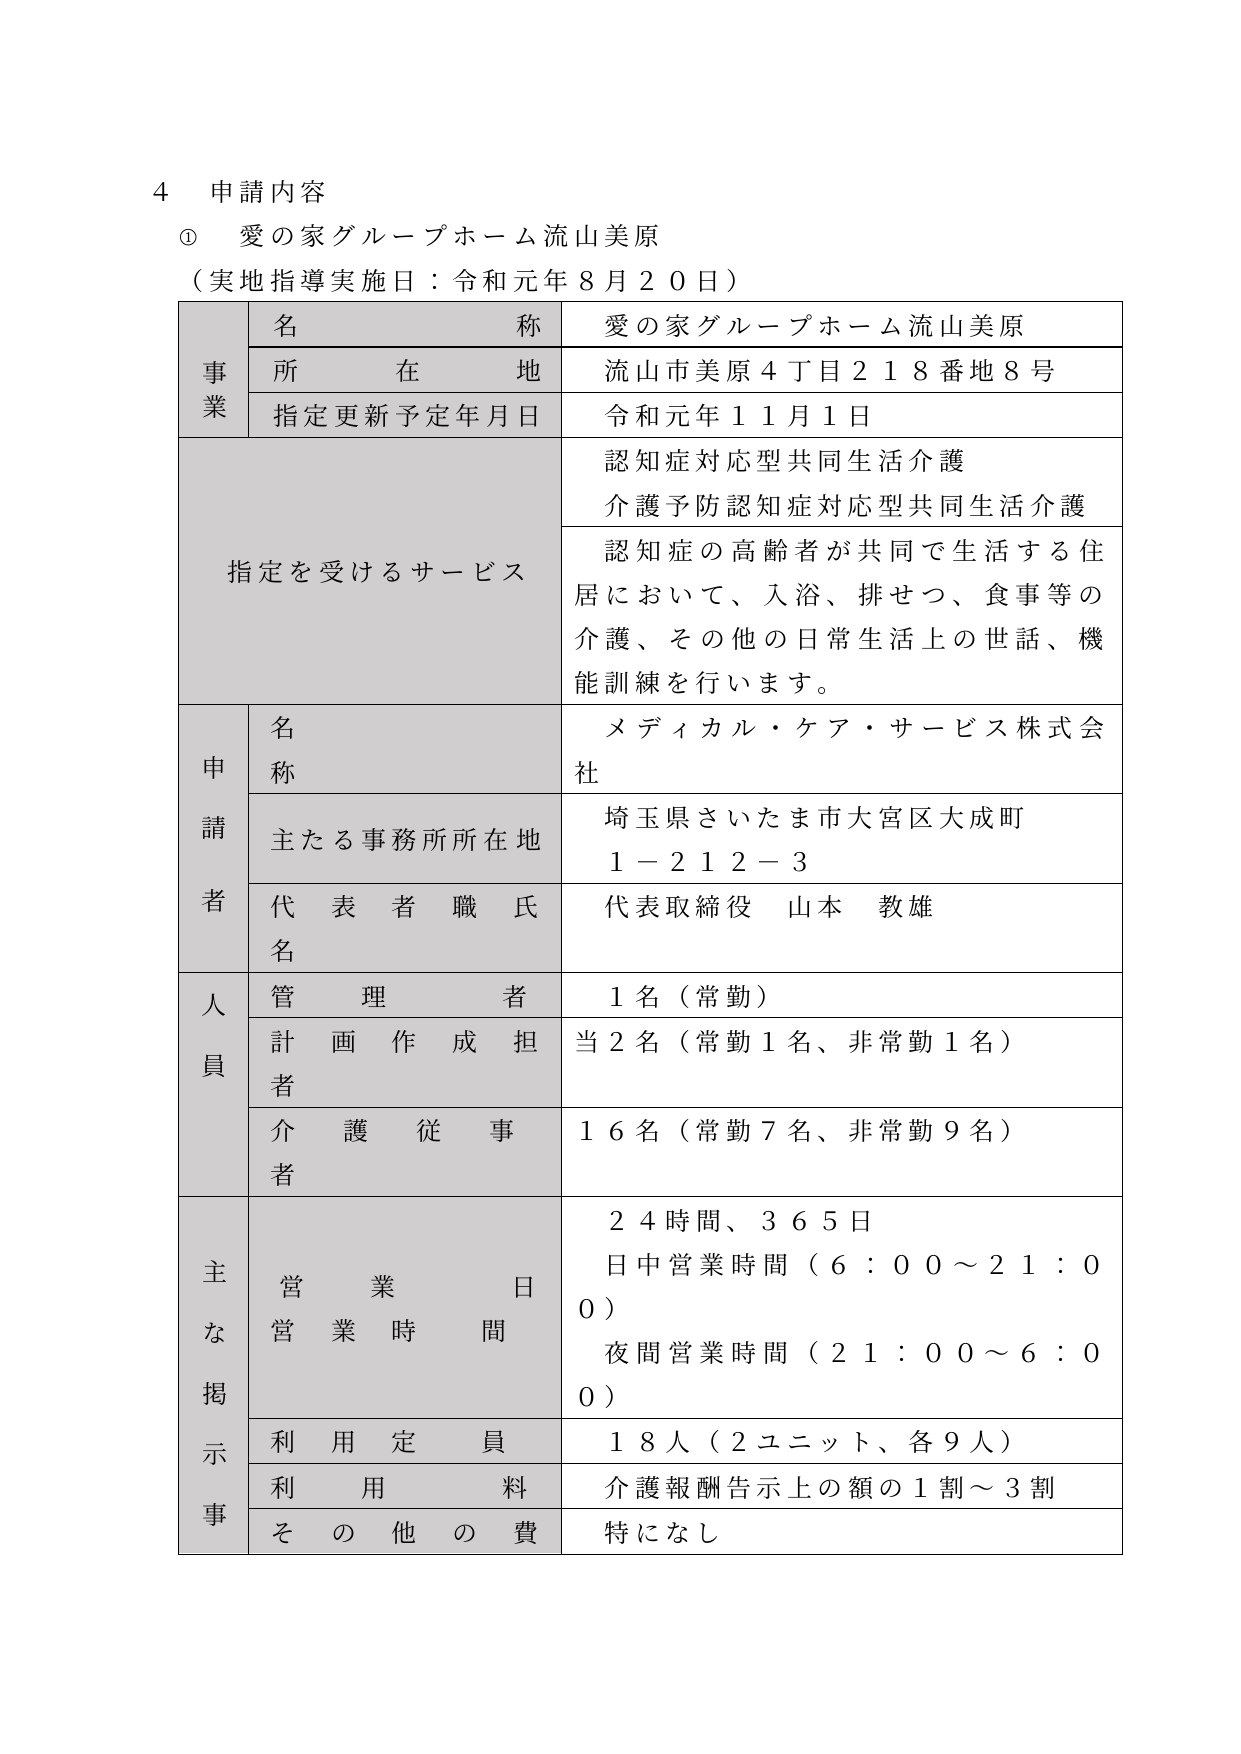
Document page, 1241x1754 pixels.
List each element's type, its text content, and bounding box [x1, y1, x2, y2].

table_cell 認知症の高齢者が共同で生活する住居において、入浴、排せつ、食事等の介護、その他の日常生活上の世話、機能訓練を行います。 [562, 527, 1122, 704]
table_cell ２４時間、３６５日 日中営業時間（６：００～２１：００） 夜間営業時間（２１：００～６：００） [562, 1197, 1122, 1418]
table_cell メディカル・ケア・サービス株式会社 [562, 705, 1122, 793]
table_header 事業所 [179, 302, 248, 437]
table_cell 指定を受けるサービス [179, 438, 561, 704]
table_cell 利用料 [249, 1464, 561, 1508]
table_cell 名称 [249, 705, 561, 793]
table_cell 人 員 [179, 973, 248, 1196]
table_cell 所 在 地 [249, 348, 561, 392]
text （実地指導実施日：令和元年８月２０日） [178, 257, 1122, 301]
table_cell 介護従事者 [249, 1108, 561, 1196]
table_cell 計画作成担当者 [249, 1018, 561, 1107]
table_cell その他の費用 [249, 1509, 561, 1553]
table_cell 利用定員 [249, 1419, 561, 1463]
table_cell １６名（常勤７名、非常勤９名） [562, 1108, 1122, 1196]
table_cell 主な掲示事項 [179, 1197, 248, 1553]
table_cell 代表取締役 山本 教雄 [562, 884, 1122, 972]
table_cell 代表者職氏名 [249, 884, 561, 972]
list 愛の家グループホーム流山美原 [178, 213, 1122, 257]
table_cell 認知症対応型共同生活介護 介護予防認知症対応型共同生活介護 [562, 438, 1122, 526]
table_cell 埼玉県さいたま市大宮区大成町 １－２１２－３ [562, 794, 1122, 883]
table_cell 営業日 営業時間 [249, 1197, 561, 1418]
table_cell 主たる事務所所在地 [249, 794, 561, 883]
table_cell ２名（常勤１名、非常勤１名） [562, 1018, 1122, 1107]
table_cell 指定更新予定年月日 [249, 393, 561, 437]
table_header 愛の家グループホーム流山美原 [562, 302, 1122, 346]
table_cell １８人（２ユニット、各９人） [562, 1419, 1122, 1463]
table_header 名 称 [249, 302, 561, 346]
table_cell 申請者 [179, 705, 248, 972]
text ４ 申請内容 [148, 169, 1122, 213]
table_cell １名（常勤） [562, 973, 1122, 1017]
table_cell 特になし [562, 1509, 1122, 1553]
table_cell 流山市美原４丁目２１８番地８号 [562, 348, 1122, 392]
table_cell 令和元年１１月１日 [562, 393, 1122, 437]
table_cell 管理者 [249, 973, 561, 1017]
table_cell 介護報酬告示上の額の１割～３割 [562, 1464, 1122, 1508]
